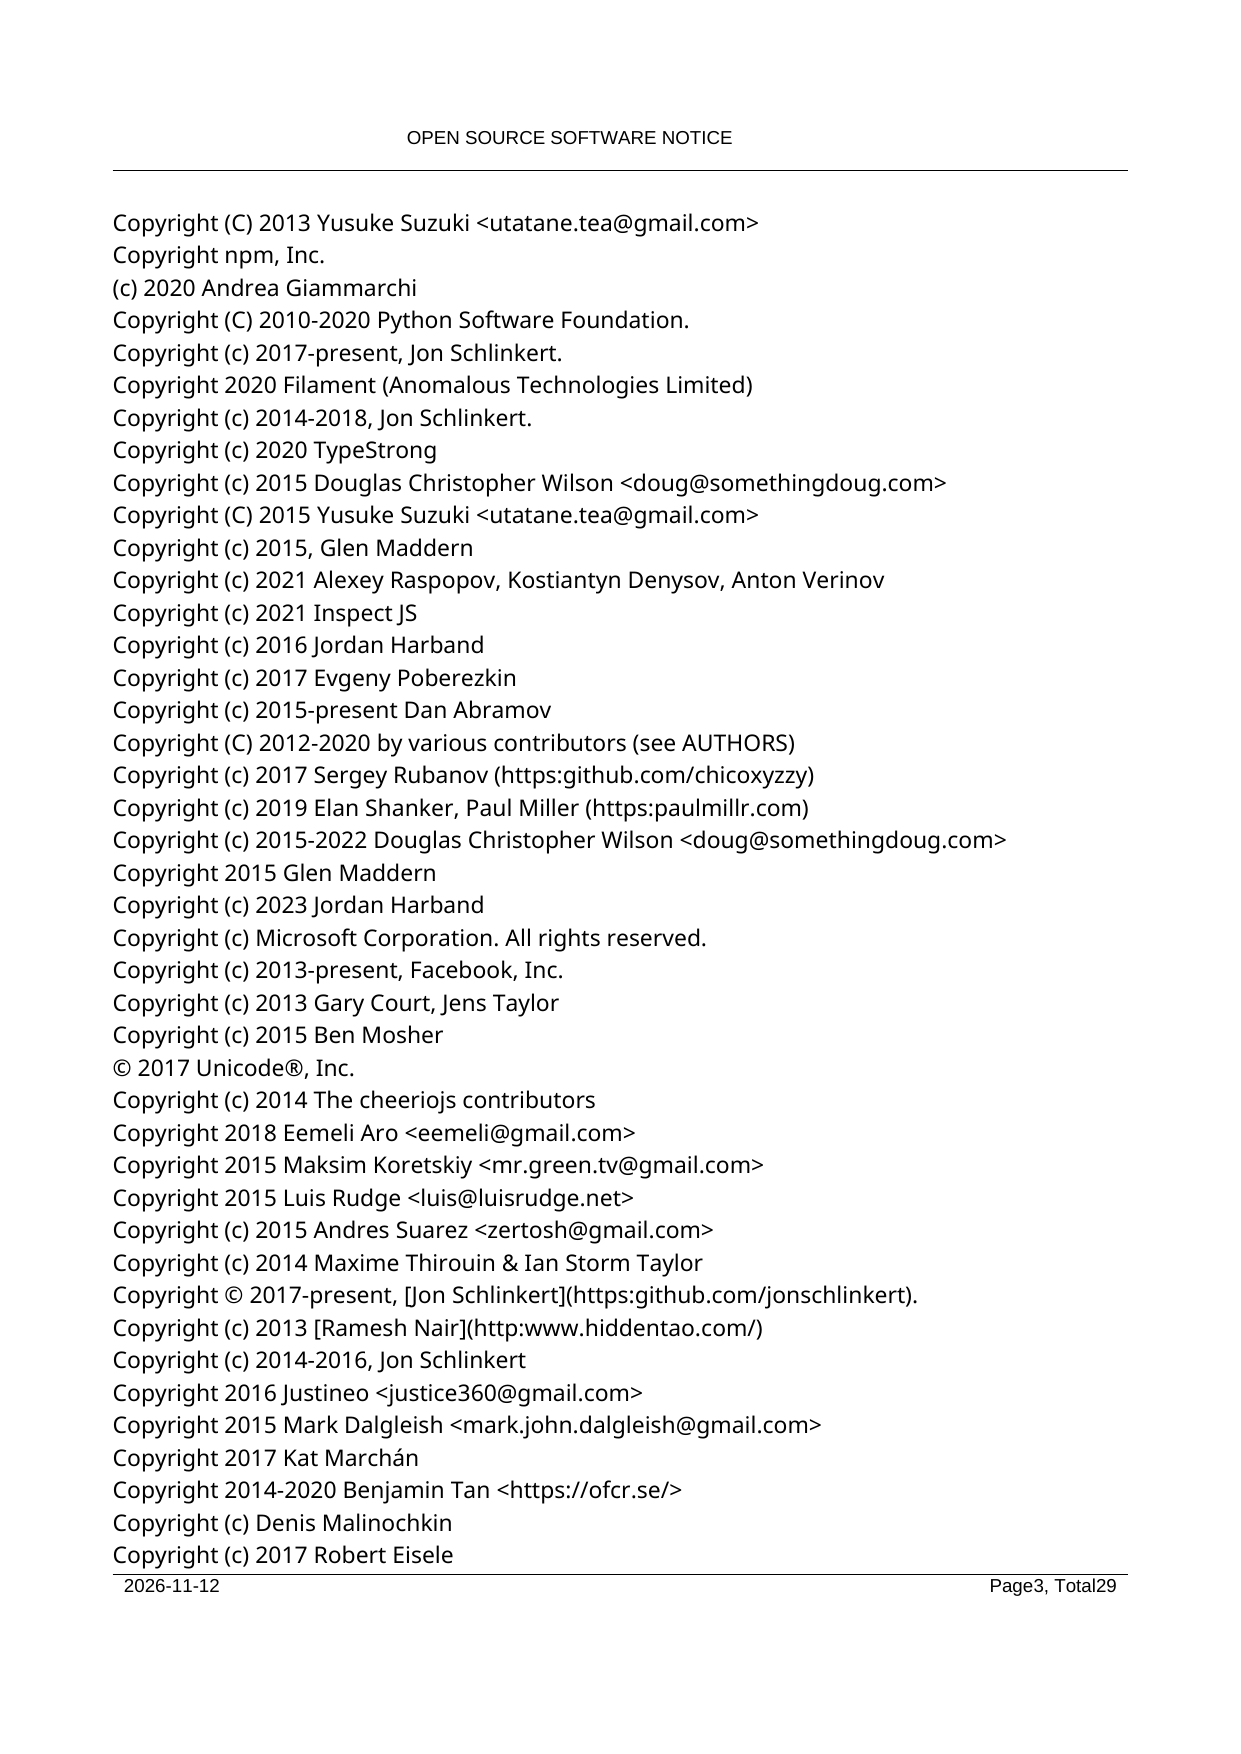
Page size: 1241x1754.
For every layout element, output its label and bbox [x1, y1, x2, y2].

text [112, 206, 1128, 1571]
